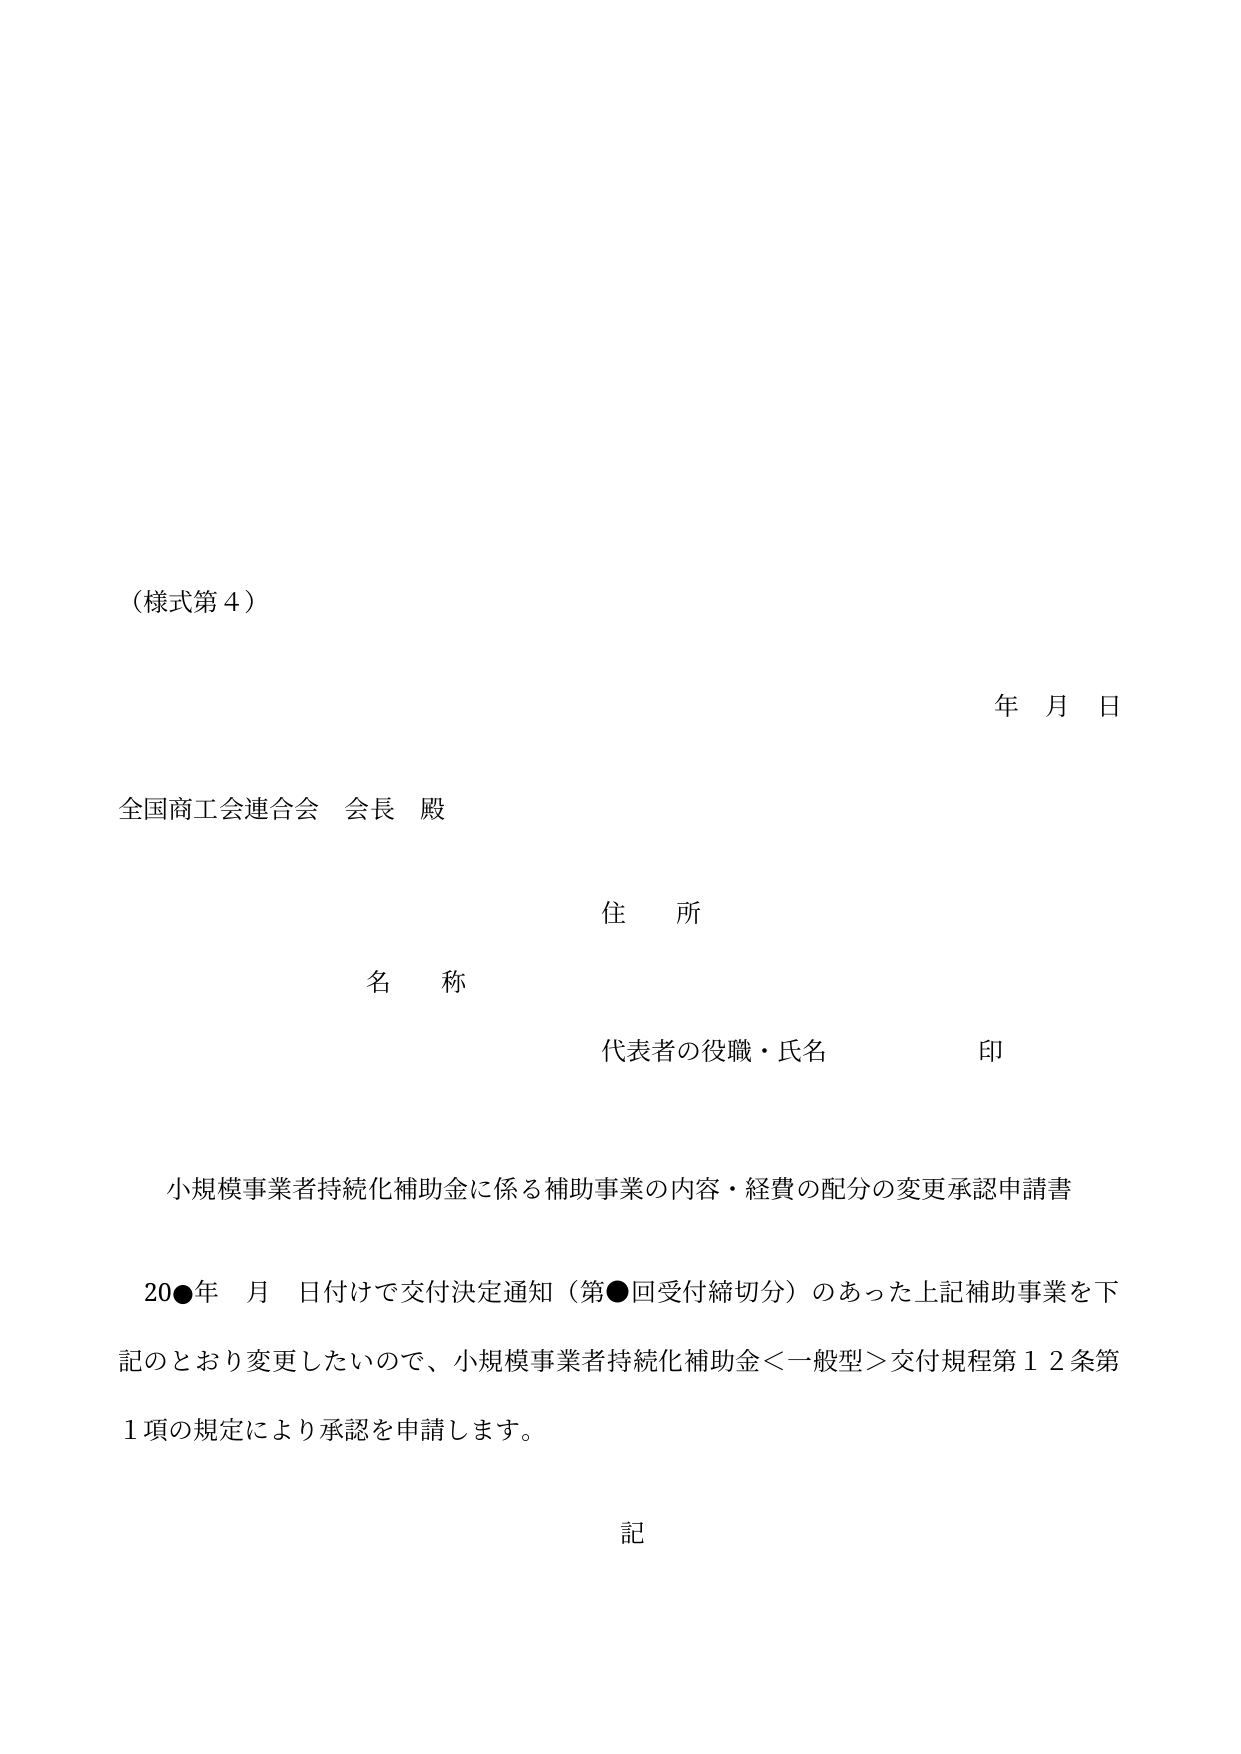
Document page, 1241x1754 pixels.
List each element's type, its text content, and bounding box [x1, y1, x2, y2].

text 20●年 月 日付けで交付決定通知（第●回受付締切分）のあった上記補助事業を下記のとおり変更したいので、小規模事業者持続化補助金＜一般型＞交付規程第１２条第１項の規定により承認を申請します。 [118, 1256, 1122, 1463]
text 全国商工会連合会 会長 殿 [118, 773, 1122, 842]
text 小規模事業者持続化補助金に係る補助事業の内容・経費の配分の変更承認申請書 [118, 1153, 1122, 1222]
text （様式第４） [118, 567, 1122, 636]
text 名 称 [118, 946, 1122, 1015]
text 年 月 日 [118, 670, 1122, 739]
text 住 所 [118, 877, 1122, 946]
text 記 [118, 1498, 1122, 1567]
text 代表者の役職・氏名 印 [118, 1015, 1122, 1084]
